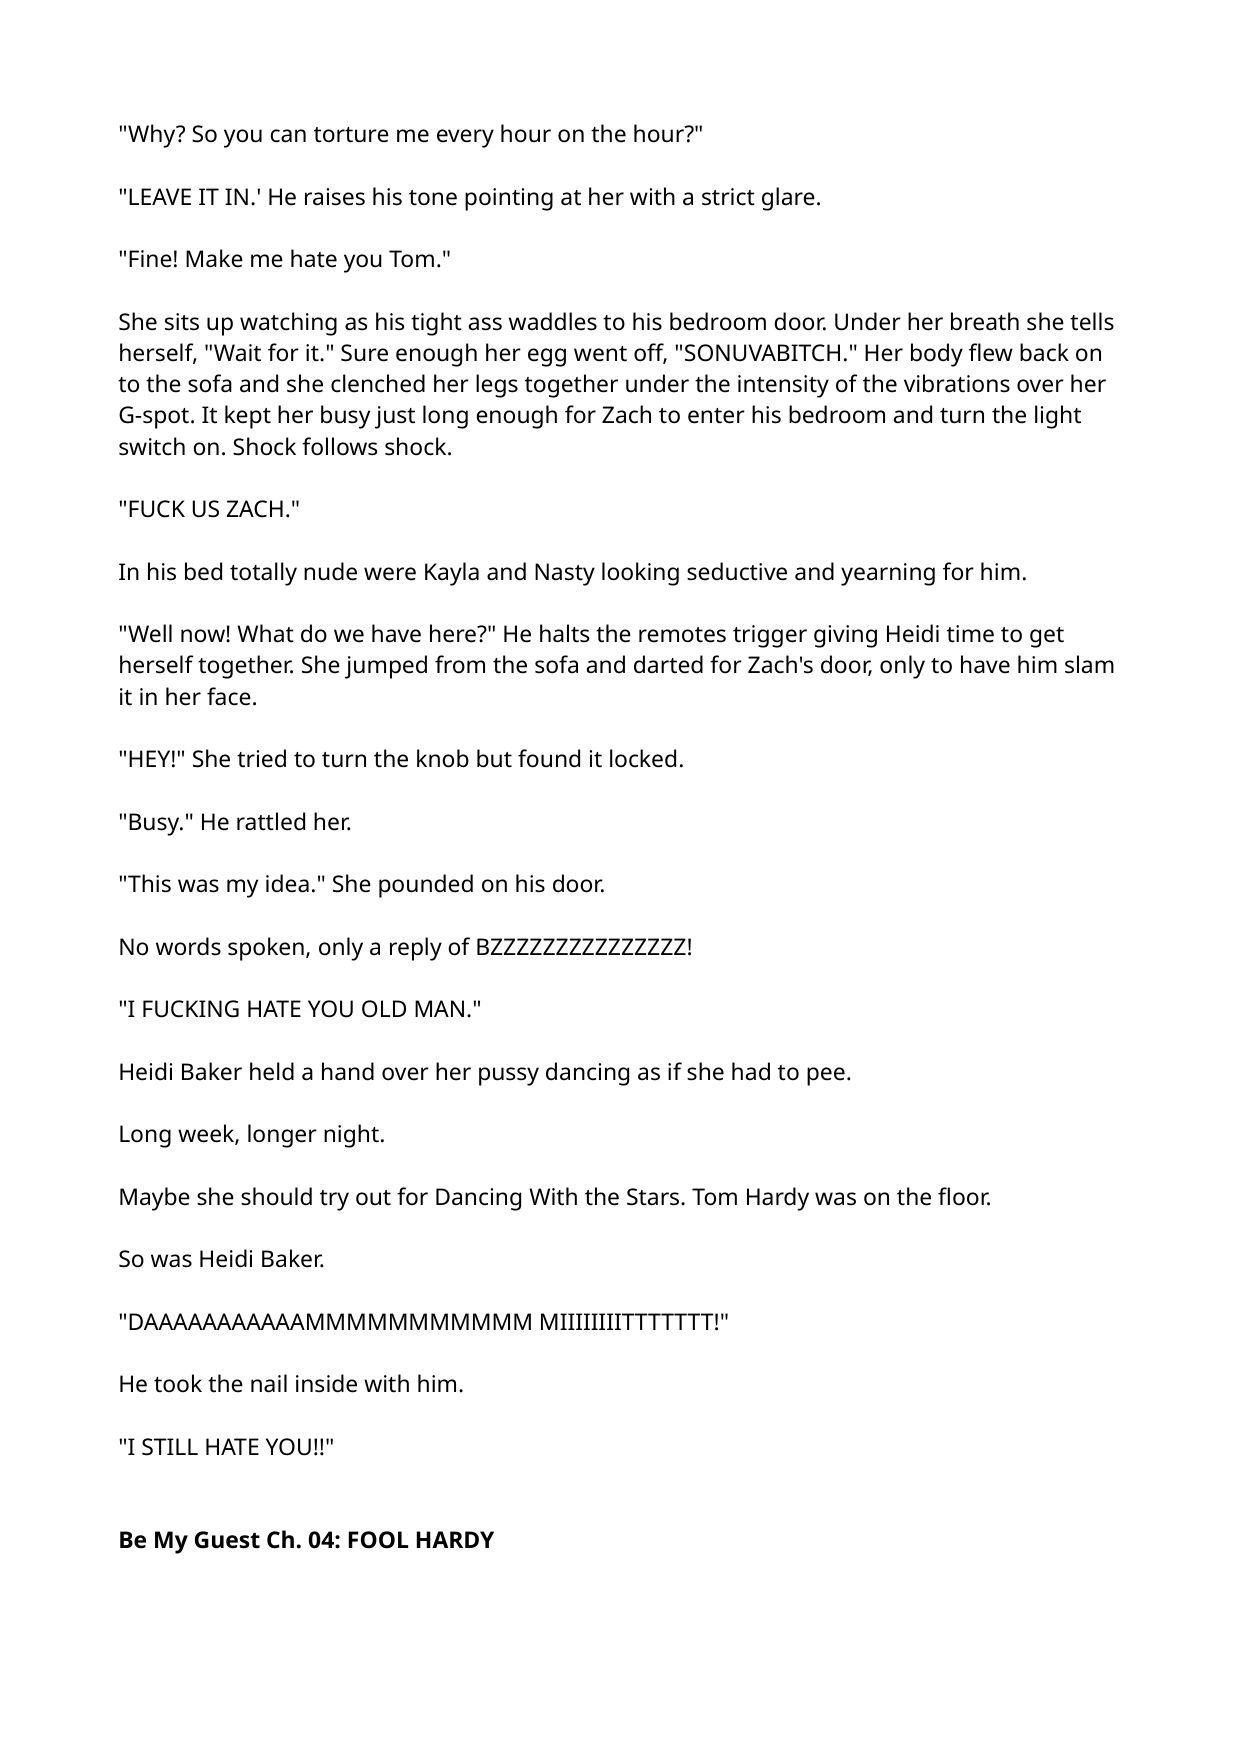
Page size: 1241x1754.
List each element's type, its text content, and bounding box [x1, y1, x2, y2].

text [118, 118, 1122, 1462]
text Be My Guest Ch. 04: FOOL HARDY [118, 1524, 1122, 1556]
